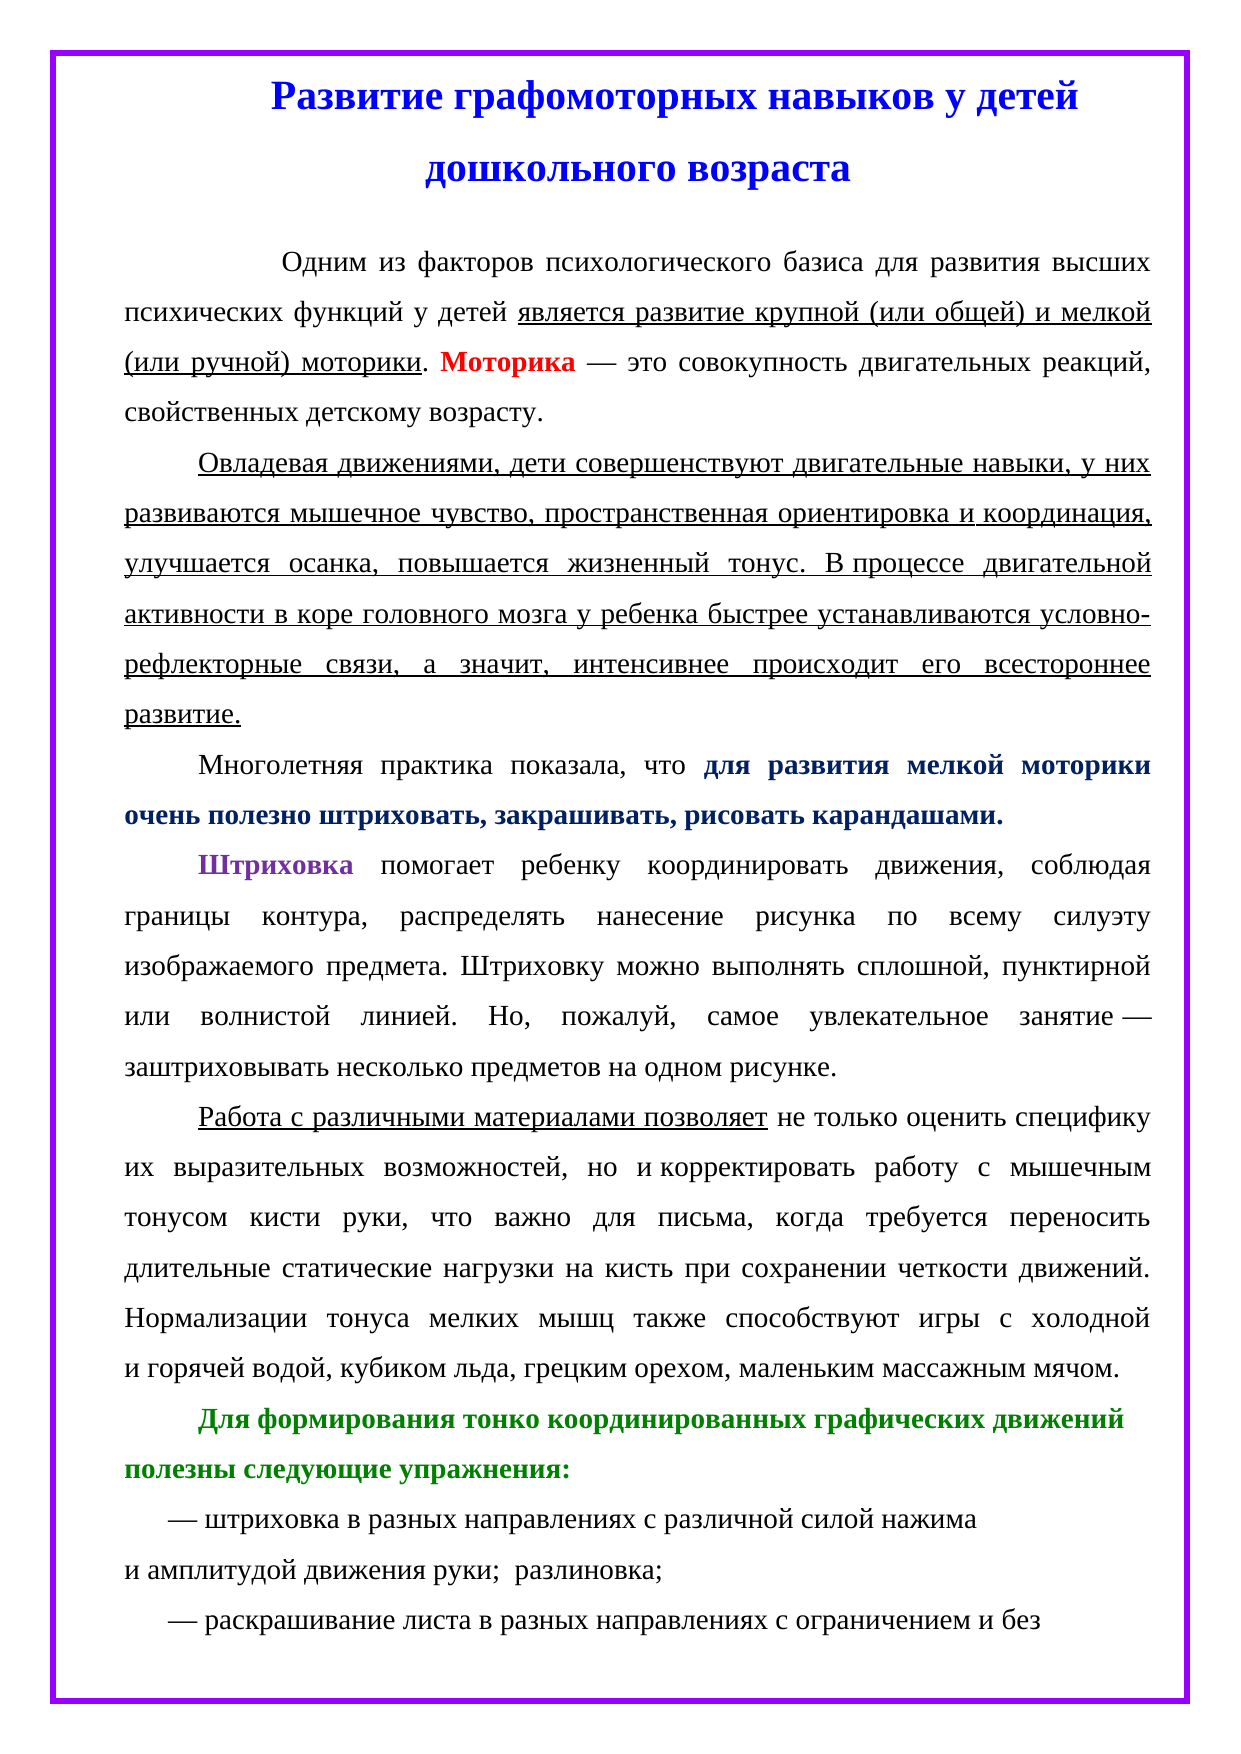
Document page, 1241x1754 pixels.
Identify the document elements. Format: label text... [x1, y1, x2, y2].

text Овладевая движениями, дети совершенствуют двигательные навыки, у них развиваются мышечное чувство, пространственная ориентировка и координация, улучшается осанка, повышается жизненный тонус. В процессе двигательной активности в коре головного мозга у ребенка быстрее устанавливаются условно-рефлекторные связи, а значит, интенсивнее происходит его всестороннее развитие. [124, 445, 1152, 524]
text Развитие графомоторных навыков у детей дошкольного возраста [124, 71, 1152, 191]
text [124, 1401, 1152, 1636]
text Работа с различными материалами позволяет не только оценить специфику их выразительных возможностей, но и корректировать работу с мышечным тонусом кисти руки, что важно для письма, когда требуется переносить длительные статические нагрузки на кисть при сохранении четкости движений. Нормализации тонуса мелких мышц также способствуют игры с холодной и горячей водой, кубиком льда, грецким орехом, маленьким массажным мячом. [124, 1099, 1152, 1384]
text Одним из факторов психологического базиса для развития высших психических функций у детей является развитие крупной (или общей) и мелкой (или ручной) моторики. Моторика — это совокупность двигательных реакций, свойственных детскому возрасту. [124, 244, 1152, 428]
text Штриховка помогает ребенку координировать движения, соблюдая границы контура, распределять нанесение рисунка по всему силуэту изображаемого предмета. Штриховку можно выполнять сплошной, пунктирной или волнистой линией. Но, пожалуй, самое увлекательное занятие — заштриховывать несколько предметов на одном рисунке. [124, 847, 1152, 1082]
text Многолетняя практика показала, что для развития мелкой моторики очень полезно штриховать, закрашивать, рисовать карандашами. [124, 747, 1152, 831]
text Овладевая движениями, дети совершенствуют двигательные навыки, у них развиваются мышечное чувство, пространственная ориентировка и координация, улучшается осанка, повышается жизненный тонус. В процессе двигательной активности в коре головного мозга у ребенка быстрее устанавливаются условно-рефлекторные связи, а значит, интенсивнее происходит его всестороннее развитие. [124, 576, 1152, 730]
text Овладевая движениями, дети совершенствуют двигательные навыки, у них развиваются мышечное чувство, пространственная ориентировка и координация, улучшается осанка, повышается жизненный тонус. В процессе двигательной активности в коре головного мозга у ребенка быстрее устанавливаются условно-рефлекторные связи, а значит, интенсивнее происходит его всестороннее развитие. [124, 525, 1152, 575]
